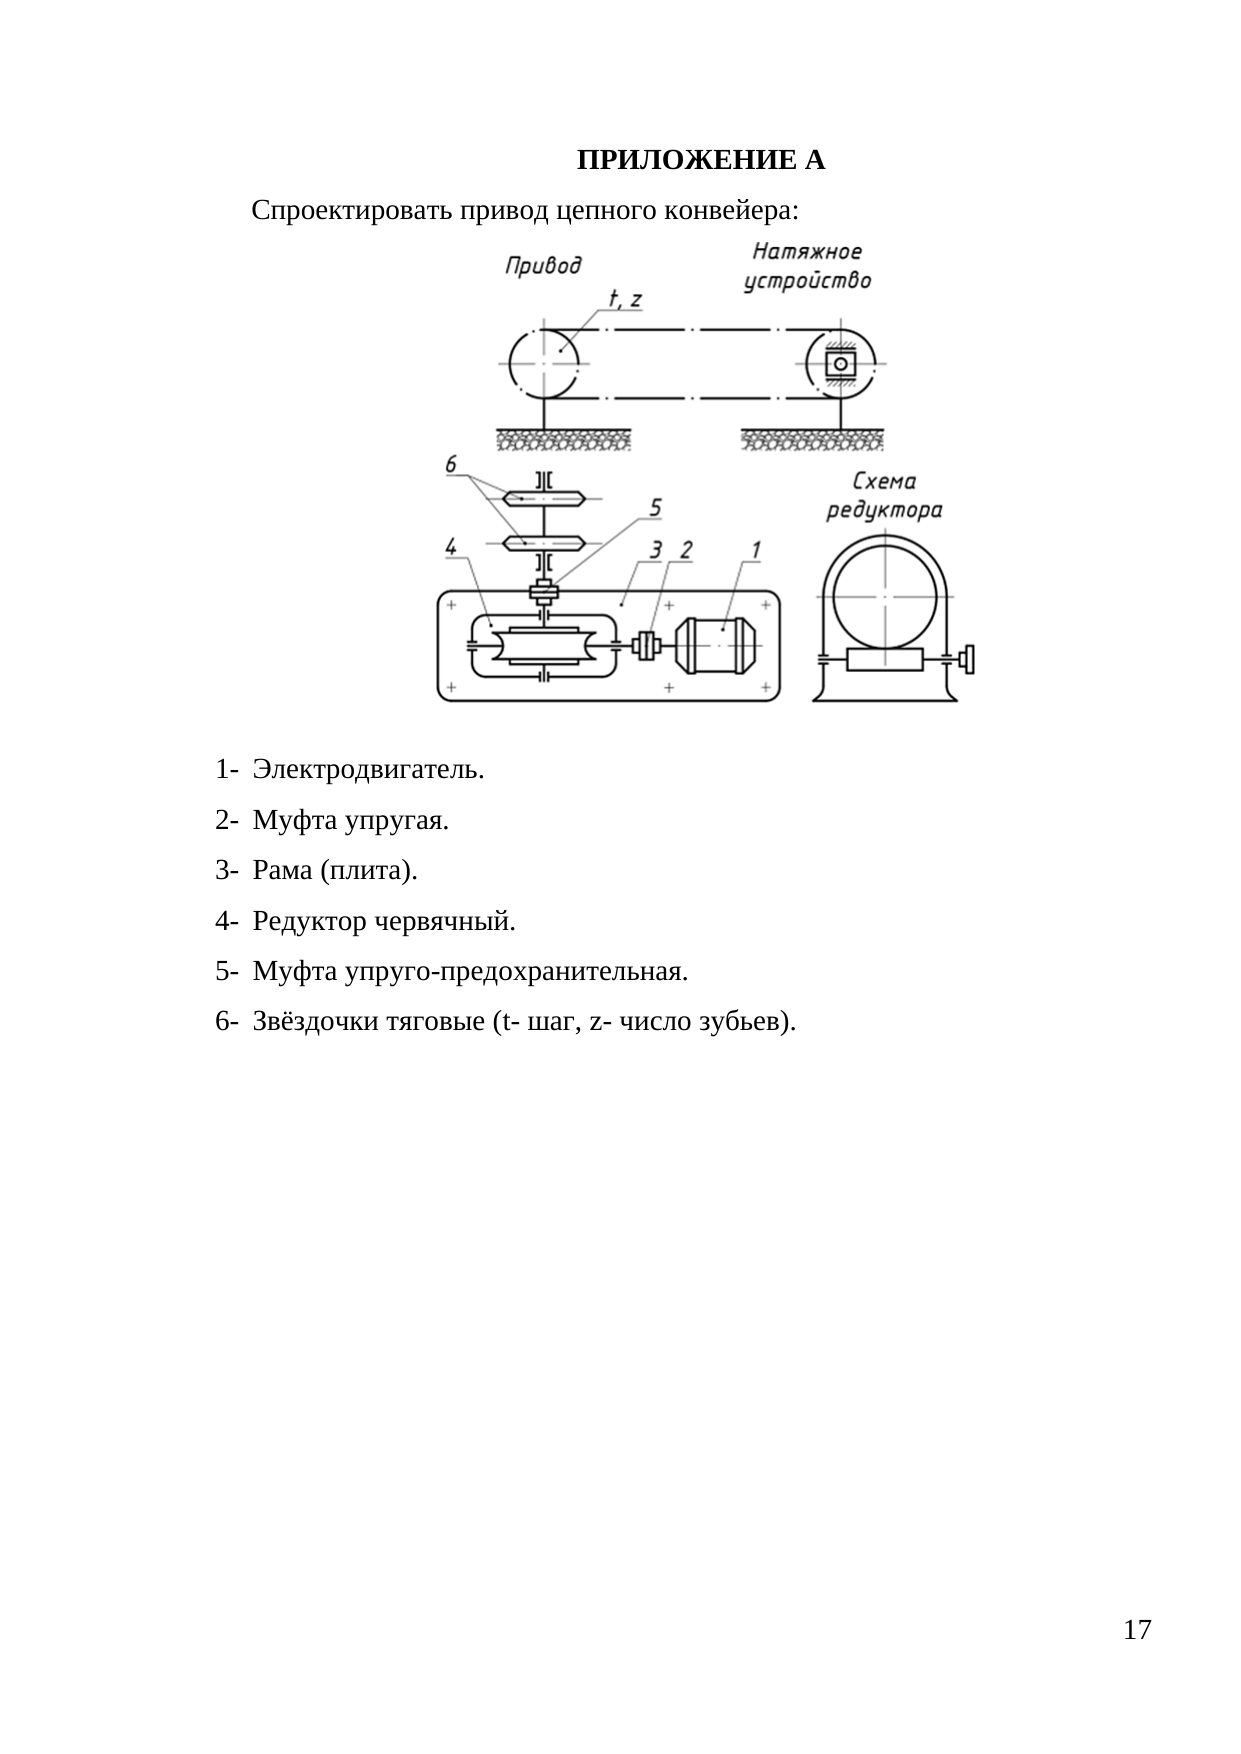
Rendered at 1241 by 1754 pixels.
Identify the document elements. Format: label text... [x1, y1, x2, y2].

picture [427, 242, 976, 735]
text ПРИЛОЖЕНИЕ А [251, 142, 1152, 176]
list Муфта упругая. [215, 802, 1152, 836]
list Рама (плита). [215, 852, 1152, 886]
list Электродвигатель. [215, 752, 1152, 785]
list Звёздочки тяговые (t- шаг, z- число зубьев). [215, 1003, 1152, 1037]
list Редуктор червячный. [215, 903, 1152, 936]
text Спроектировать привод цепного конвейера: [177, 192, 1152, 226]
list Муфта упруго-предохранительная. [215, 953, 1152, 986]
